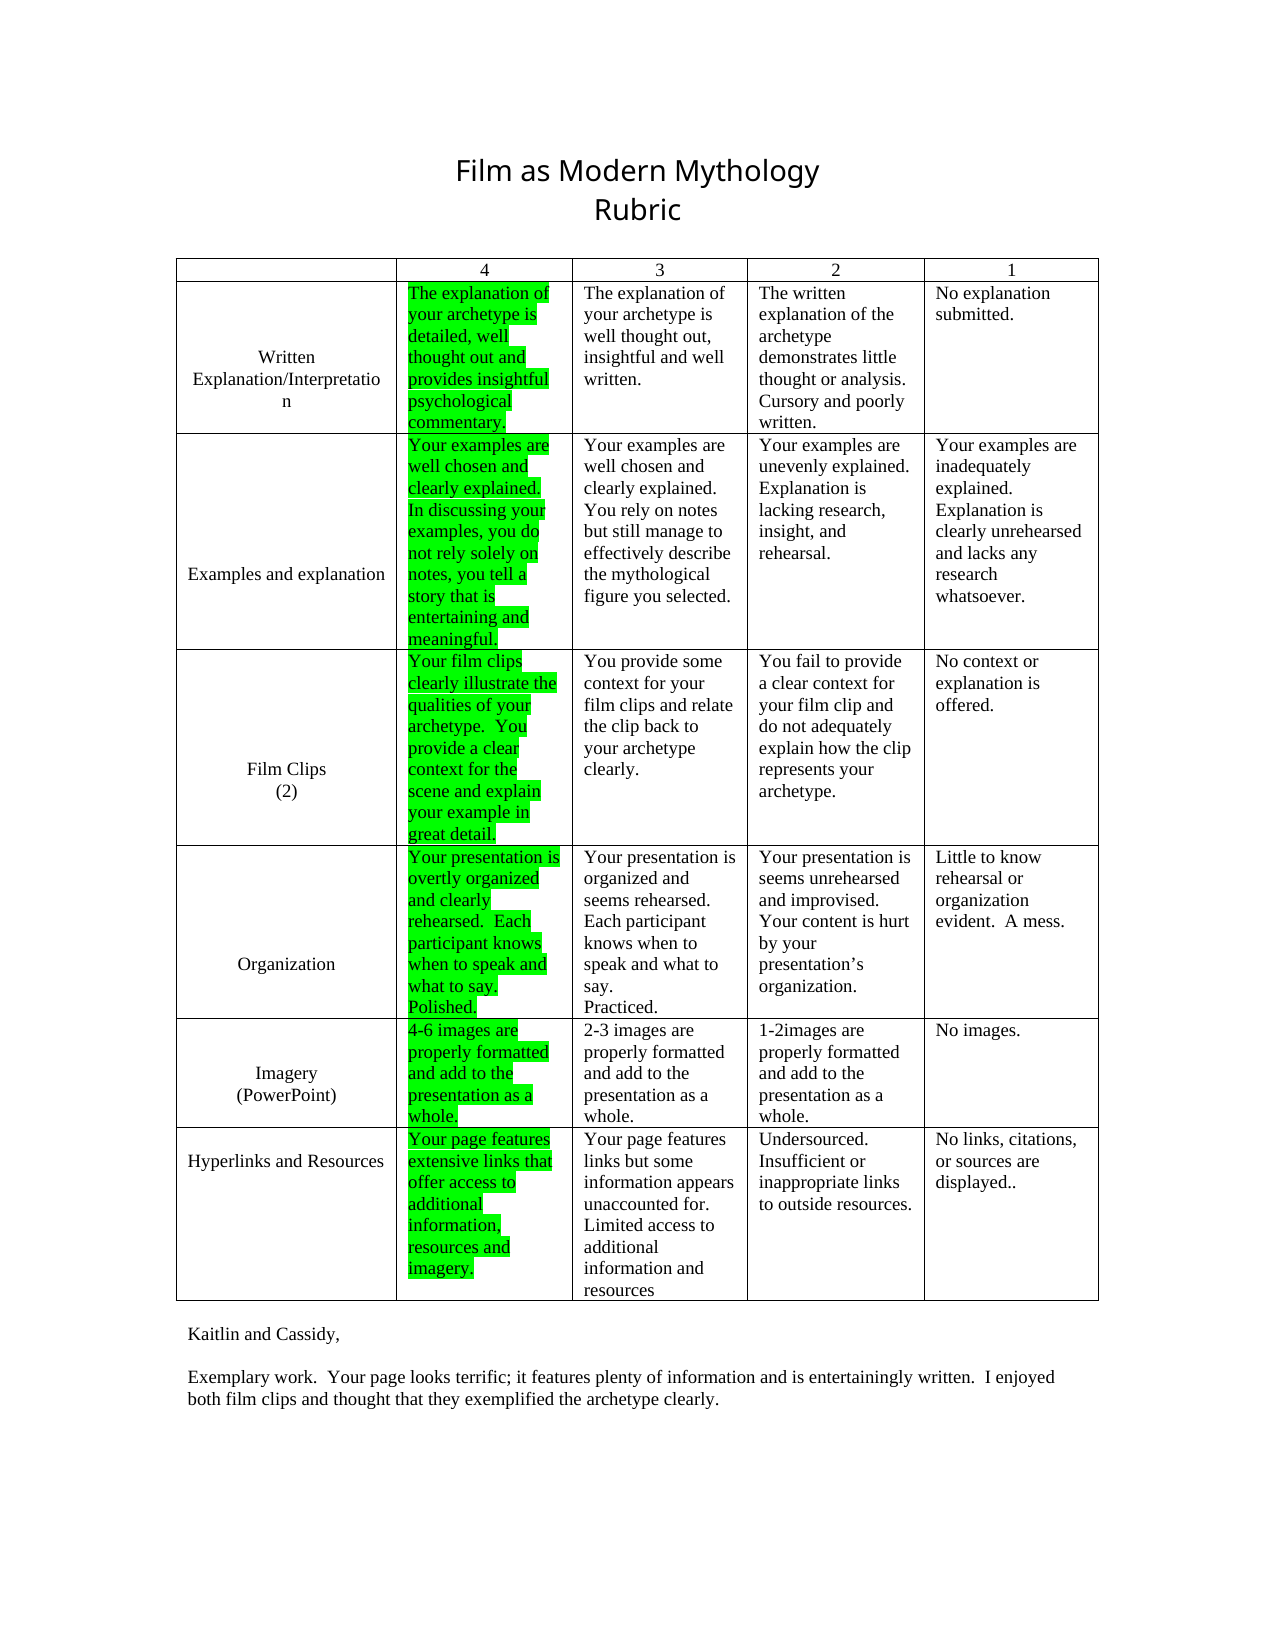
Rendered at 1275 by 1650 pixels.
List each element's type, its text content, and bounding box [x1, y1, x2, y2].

table_cell 4-6 images are properly formatted and add to the presentation as a whole. [458, 1019, 572, 1127]
table_cell No explanation submitted. [925, 282, 1098, 433]
table_cell 2-3 images are properly formatted and add to the presentation as a whole. [573, 1019, 747, 1127]
text Kaitlin and Cassidy, [187, 1323, 1087, 1344]
table_cell You provide some context for your film clips and relate the clip back to your archetype clearly. [573, 650, 747, 844]
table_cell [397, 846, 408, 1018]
table_cell The explanation of your archetype is well thought out, insightful and well written. [573, 282, 747, 433]
table_cell Your examples are inadequately explained. Explanation is clearly unrehearsed and lacks any research whatsoever. [925, 434, 1098, 649]
table_cell Your presentation is seems unrehearsed and improvised. Your content is hurt by your presentation’s organization. [748, 846, 924, 1018]
table_header [177, 259, 396, 281]
table_cell Written Explanation/Interpretation [177, 282, 396, 433]
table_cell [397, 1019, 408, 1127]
table_cell Your examples are well chosen and clearly explained. You rely on notes but still manage to effectively describe the mythological figure you selected. [573, 434, 747, 649]
table_cell Undersourced. Insufficient or inappropriate links to outside resources. [748, 1128, 924, 1300]
table_cell The explanation of your archetype is detailed, well thought out and provides insightful psychological commentary. [397, 282, 572, 433]
table_cell You fail to provide a clear context for your film clip and do not adequately explain how the clip represents your archetype. [748, 650, 924, 844]
title Film as Modern Mythology [187, 150, 1087, 190]
table_header 2 [748, 259, 924, 281]
table_cell Little to know rehearsal or organization evident. A mess. [925, 846, 1098, 1018]
table_cell Your examples are unevenly explained. Explanation is lacking research, insight, and rehearsal. [748, 434, 924, 649]
table_cell Organization [177, 846, 396, 1018]
table_cell Your page features links but some information appears unaccounted for. Limited access to additional information and resources [573, 1128, 747, 1300]
text Exemplary work. Your page looks terrific; it features plenty of information and is entertainingly written. I enjoyed both film clips and thought that they exemplified the archetype clearly. [187, 1366, 1087, 1409]
table_cell No links, citations, or sources are displayed.. [925, 1128, 1098, 1300]
subtitle Rubric [187, 190, 1087, 229]
table_cell Your page features extensive links that offer access to additional information, resources and imagery. [397, 1128, 572, 1300]
table_cell Imagery (PowerPoint) [177, 1019, 396, 1127]
table_cell Your film clips clearly illustrate the qualities of your archetype. You provide a clear context for the scene and explain your example in great detail. [397, 650, 572, 844]
table_header 3 [573, 259, 747, 281]
table_cell Examples and explanation [177, 434, 396, 649]
table_header 1 [925, 259, 1098, 281]
table_cell The written explanation of the archetype demonstrates little thought or analysis. Cursory and poorly written. [748, 282, 924, 433]
table_cell No images. [925, 1019, 1098, 1127]
table_cell Your presentation is organized and seems rehearsed. Each participant knows when to speak and what to say. Practiced. [573, 846, 747, 1018]
table_cell 1-2images are properly formatted and add to the presentation as a whole. [748, 1019, 924, 1127]
table_cell Your presentation is overtly organized and clearly rehearsed. Each participant knows when to speak and what to say. Polished. [477, 846, 572, 1018]
table_header 4 [397, 259, 572, 281]
table_cell Your examples are well chosen and clearly explained. In discussing your examples, you do not rely solely on notes, you tell a story that is entertaining and meaningful. [397, 434, 572, 649]
table_cell Hyperlinks and Resources [177, 1128, 396, 1300]
table_cell No context or explanation is offered. [925, 650, 1098, 844]
table_cell Film Clips (2) [177, 650, 396, 844]
